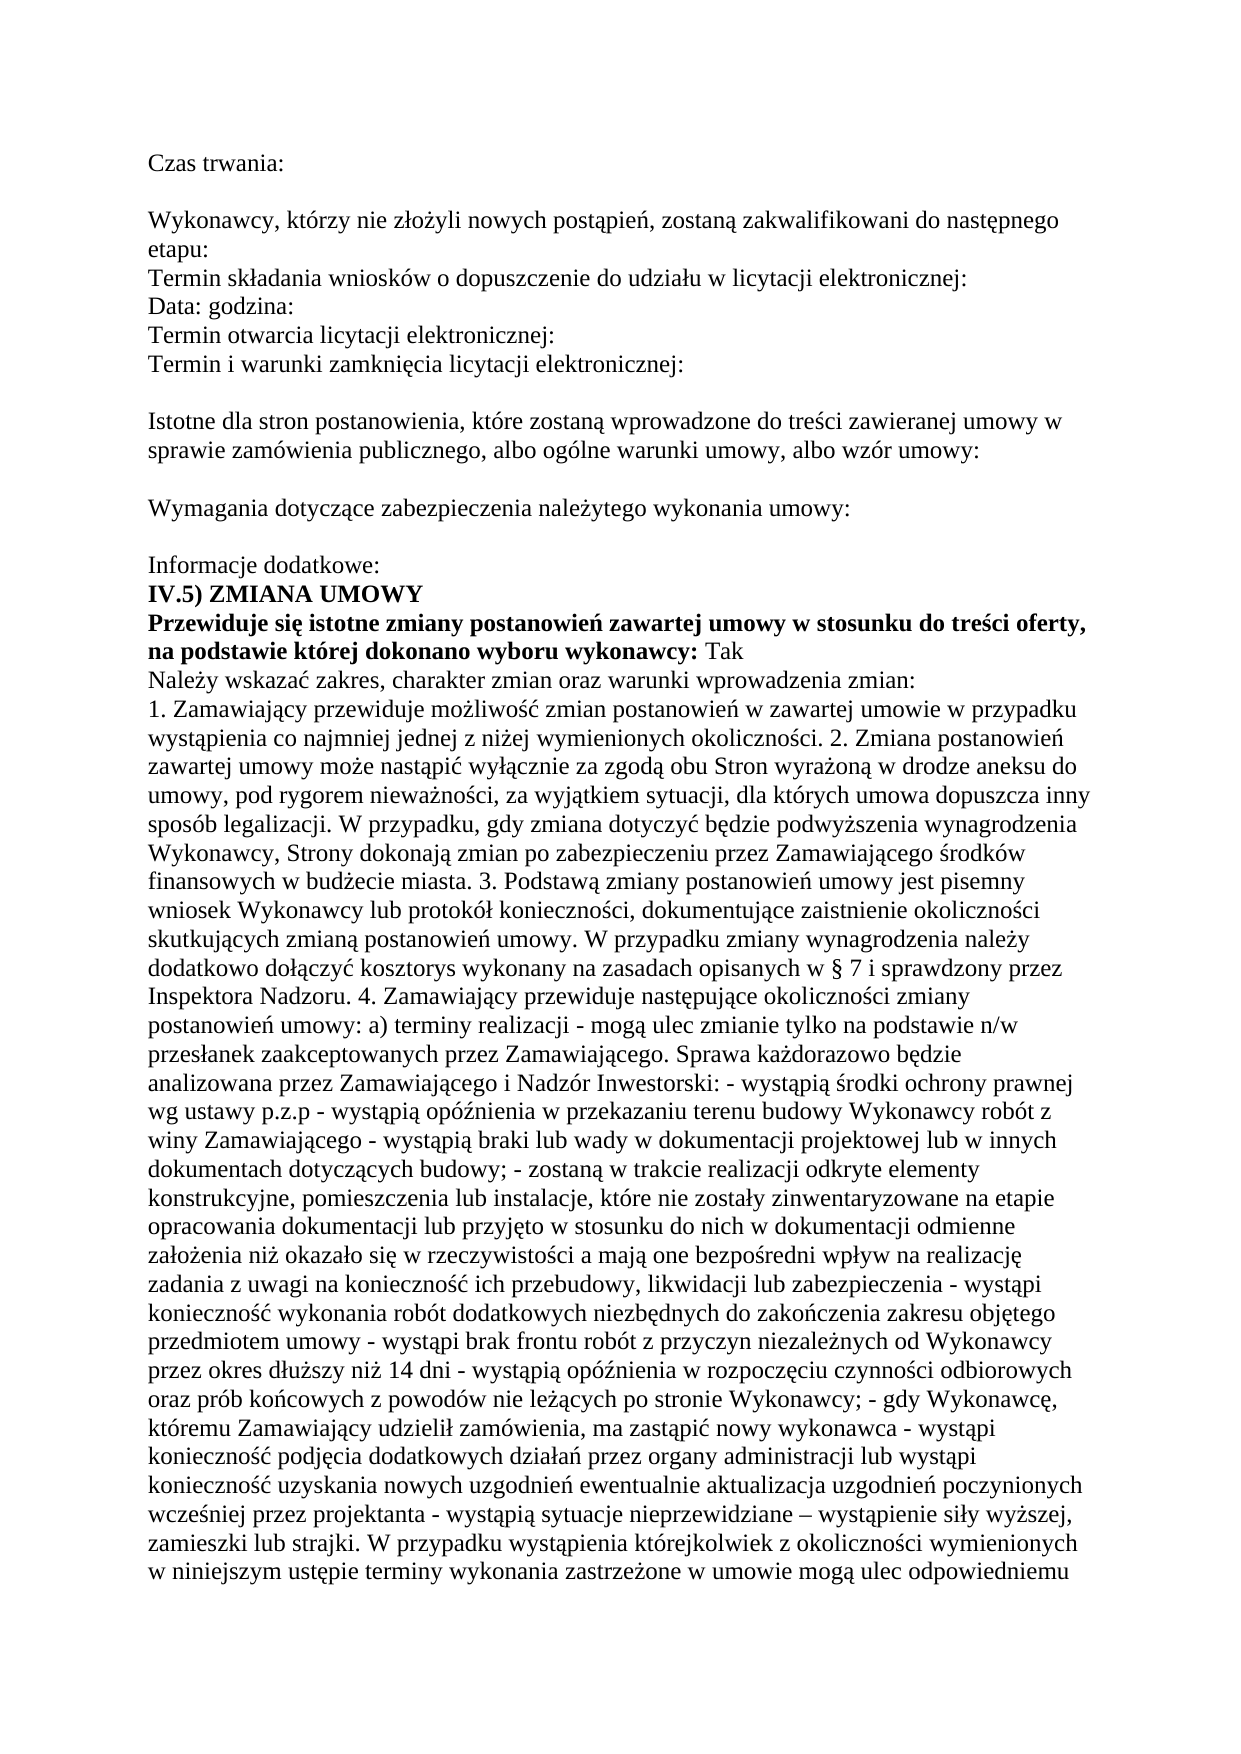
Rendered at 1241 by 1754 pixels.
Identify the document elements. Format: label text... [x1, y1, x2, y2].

text Termin i warunki zamknięcia licytacji elektronicznej: [148, 349, 1093, 378]
text Wymagania dotyczące zabezpieczenia należytego wykonania umowy: [148, 464, 1093, 521]
text Termin składania wniosków o dopuszczenie do udziału w licytacji elektronicznej: Data: godzina: Termin otwarcia licytacji elektronicznej: [148, 263, 1093, 349]
text Czas trwania: Wykonawcy, którzy nie złożyli nowych postąpień, zostaną zakwalifikowani do następnego etapu: [148, 148, 1093, 263]
text Informacje dodatkowe: [148, 521, 1093, 579]
text Istotne dla stron postanowienia, które zostaną wprowadzone do treści zawieranej umowy w sprawie zamówienia publicznego, albo ogólne warunki umowy, albo wzór umowy: [148, 378, 1093, 464]
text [148, 579, 1093, 1585]
